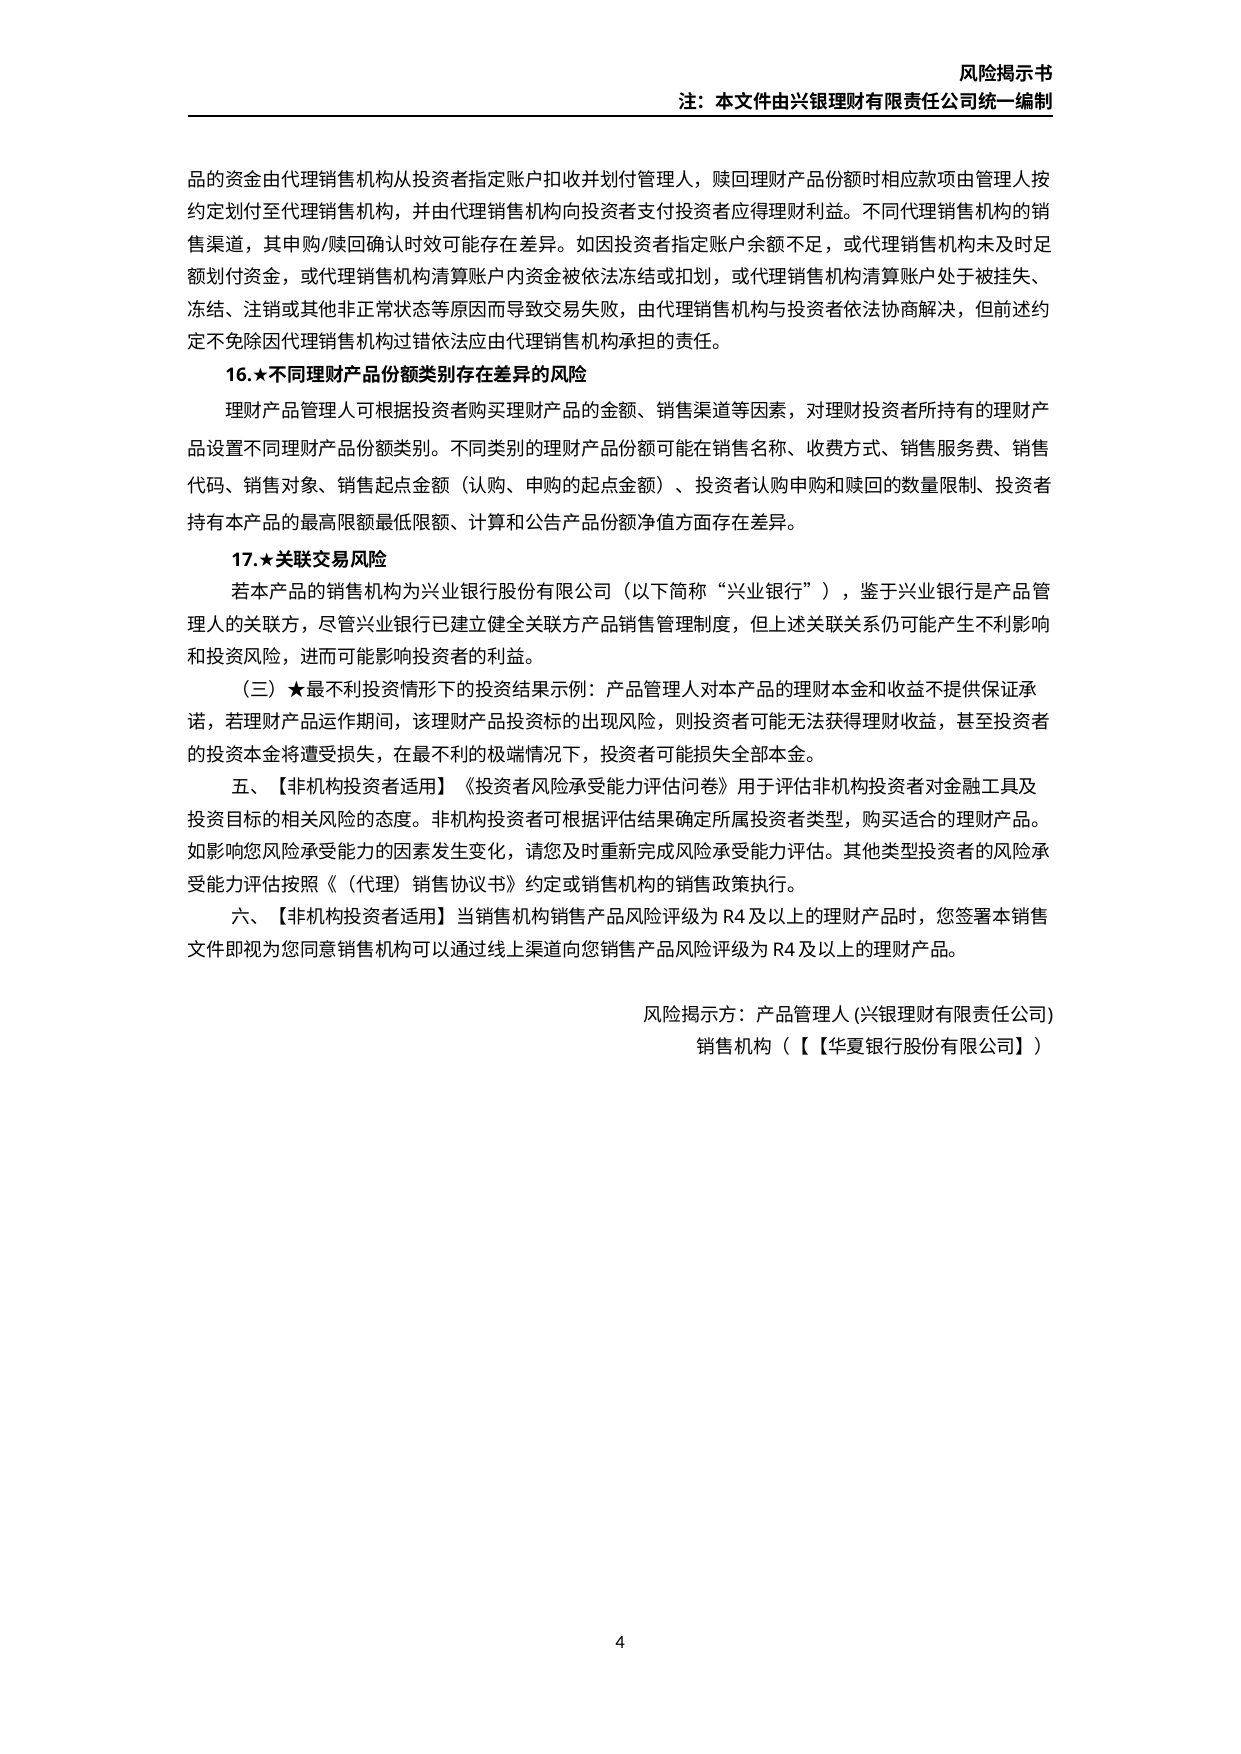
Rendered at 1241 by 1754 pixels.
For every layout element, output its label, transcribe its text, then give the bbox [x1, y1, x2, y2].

text 理财产品管理人可根据投资者购买理财产品的金额、销售渠道等因素，对理财投资者所持有的理财产品设置不同理财产品份额类别。不同类别的理财产品份额可能在销售名称、收费方式、销售服务费、销售代码、销售对象、销售起点金额（认购、申购的起点金额）、投资者认购申购和赎回的数量限制、投资者持有本产品的最高限额最低限额、计算和公告产品份额净值方面存在差异。 [187, 393, 1053, 538]
text （三）★最不利投资情形下的投资结果示例：产品管理人对本产品的理财本金和收益不提供保证承诺，若理财产品运作期间，该理财产品投资标的出现风险，则投资者可能无法获得理财收益，甚至投资者的投资本金将遭受损失，在最不利的极端情况下，投资者可能损失全部本金。 [187, 672, 1053, 769]
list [187, 162, 1053, 357]
text 风险揭示方：产品管理人 (兴银理财有限责任公司) [244, 997, 1053, 1029]
text 16.★不同理财产品份额类别存在差异的风险 [187, 357, 1053, 389]
list 若本产品的销售机构为兴业银行股份有限公司（以下简称“兴业银行”），鉴于兴业银行是产品管理人的关联方，尽管兴业银行已建立健全关联方产品销售管理制度，但上述关联关系仍可能产生不利影响和投资风险，进而可能影响投资者的利益。 [187, 574, 1053, 672]
list 17.★关联交易风险 [187, 542, 1053, 574]
text 销售机构（【【华夏银行股份有限公司】） [244, 1029, 1053, 1062]
text 六、【非机构投资者适用】当销售机构销售产品风险评级为R4及以上的理财产品时，您签署本销售文件即视为您同意销售机构可以通过线上渠道向您销售产品风险评级为R4及以上的理财产品。 [187, 899, 1053, 964]
text 五、【非机构投资者适用】《投资者风险承受能力评估问卷》用于评估非机构投资者对金融工具及投资目标的相关风险的态度。非机构投资者可根据评估结果确定所属投资者类型，购买适合的理财产品。如影响您风险承受能力的因素发生变化，请您及时重新完成风险承受能力评估。其他类型投资者的风险承受能力评估按照《（代理）销售协议书》约定或销售机构的销售政策执行。 [187, 769, 1053, 899]
